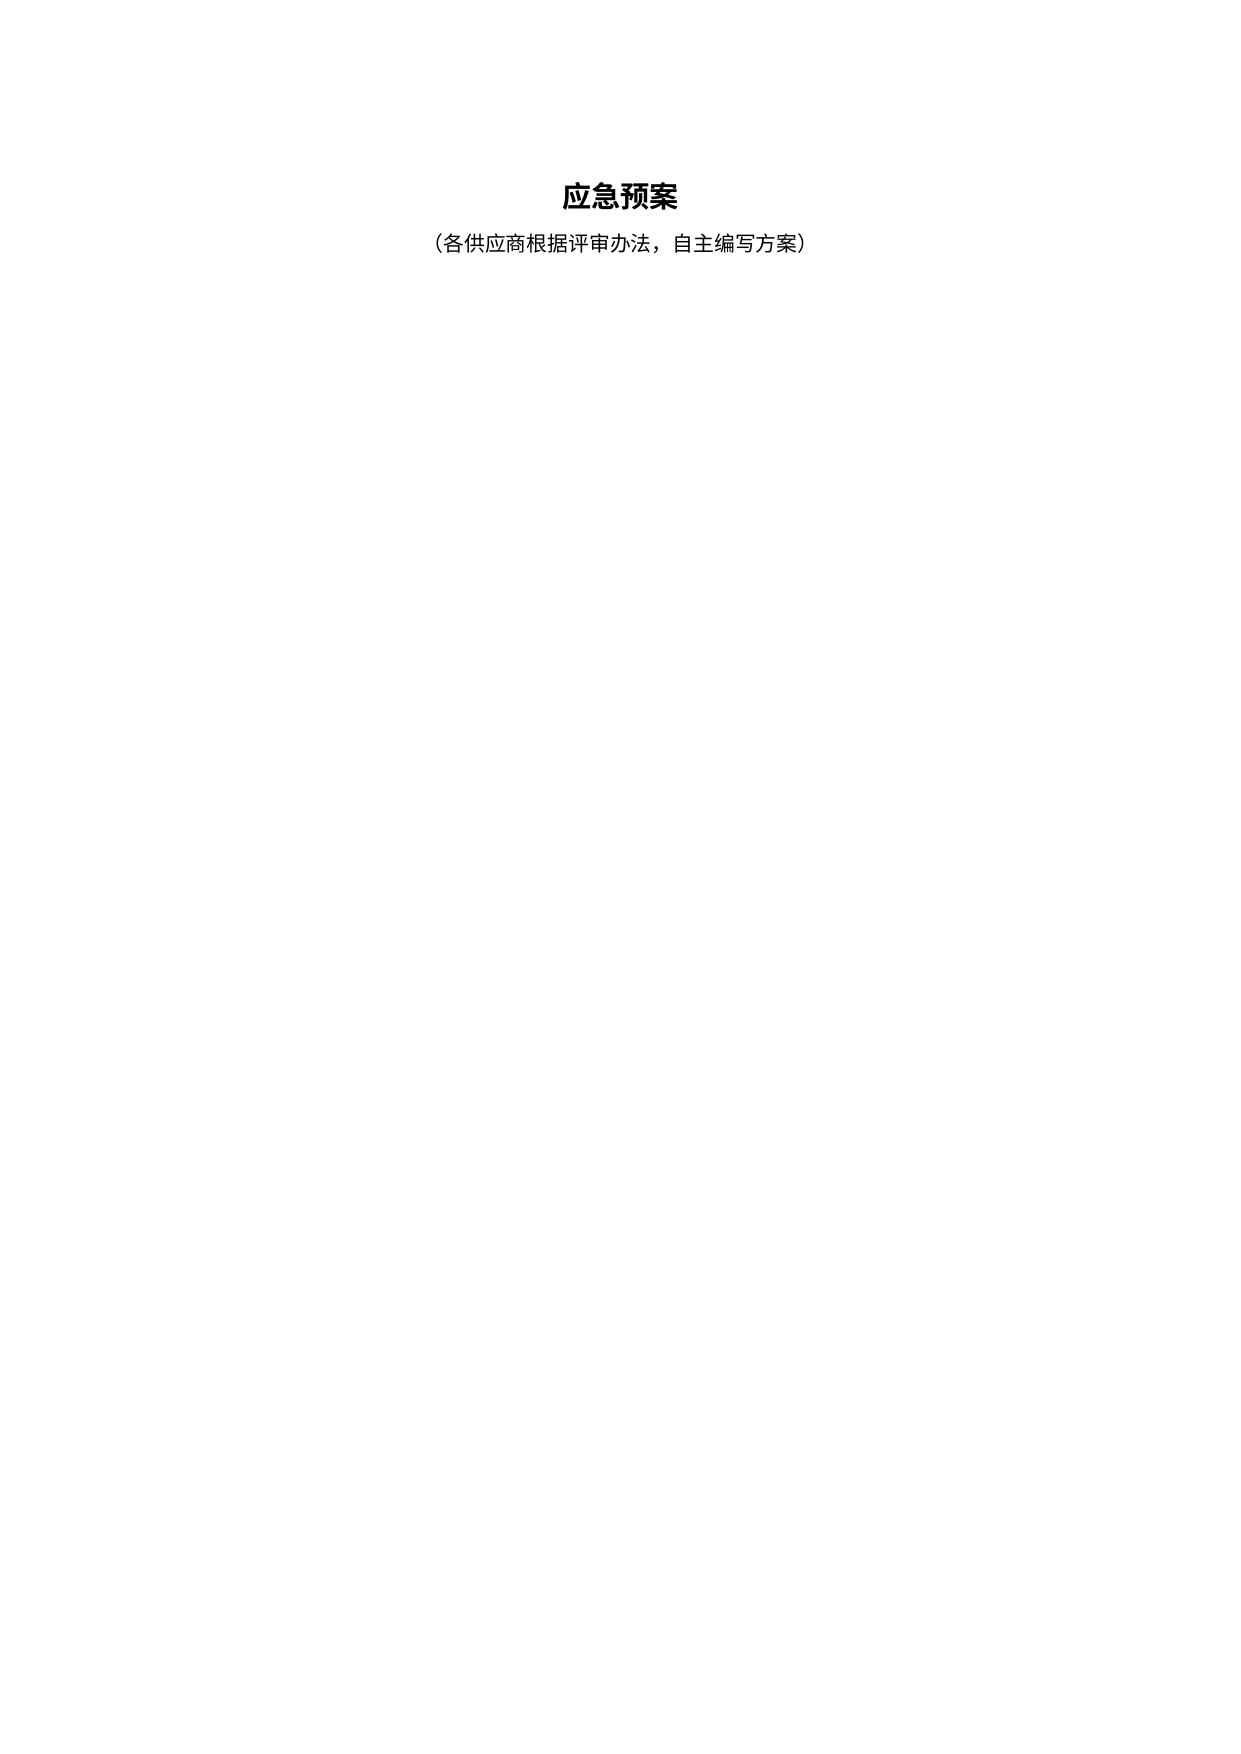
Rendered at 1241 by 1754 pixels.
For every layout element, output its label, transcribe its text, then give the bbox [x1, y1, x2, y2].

text （各供应商根据评审办法，自主编写方案） [187, 227, 1053, 257]
text 应急预案 [187, 162, 1053, 227]
